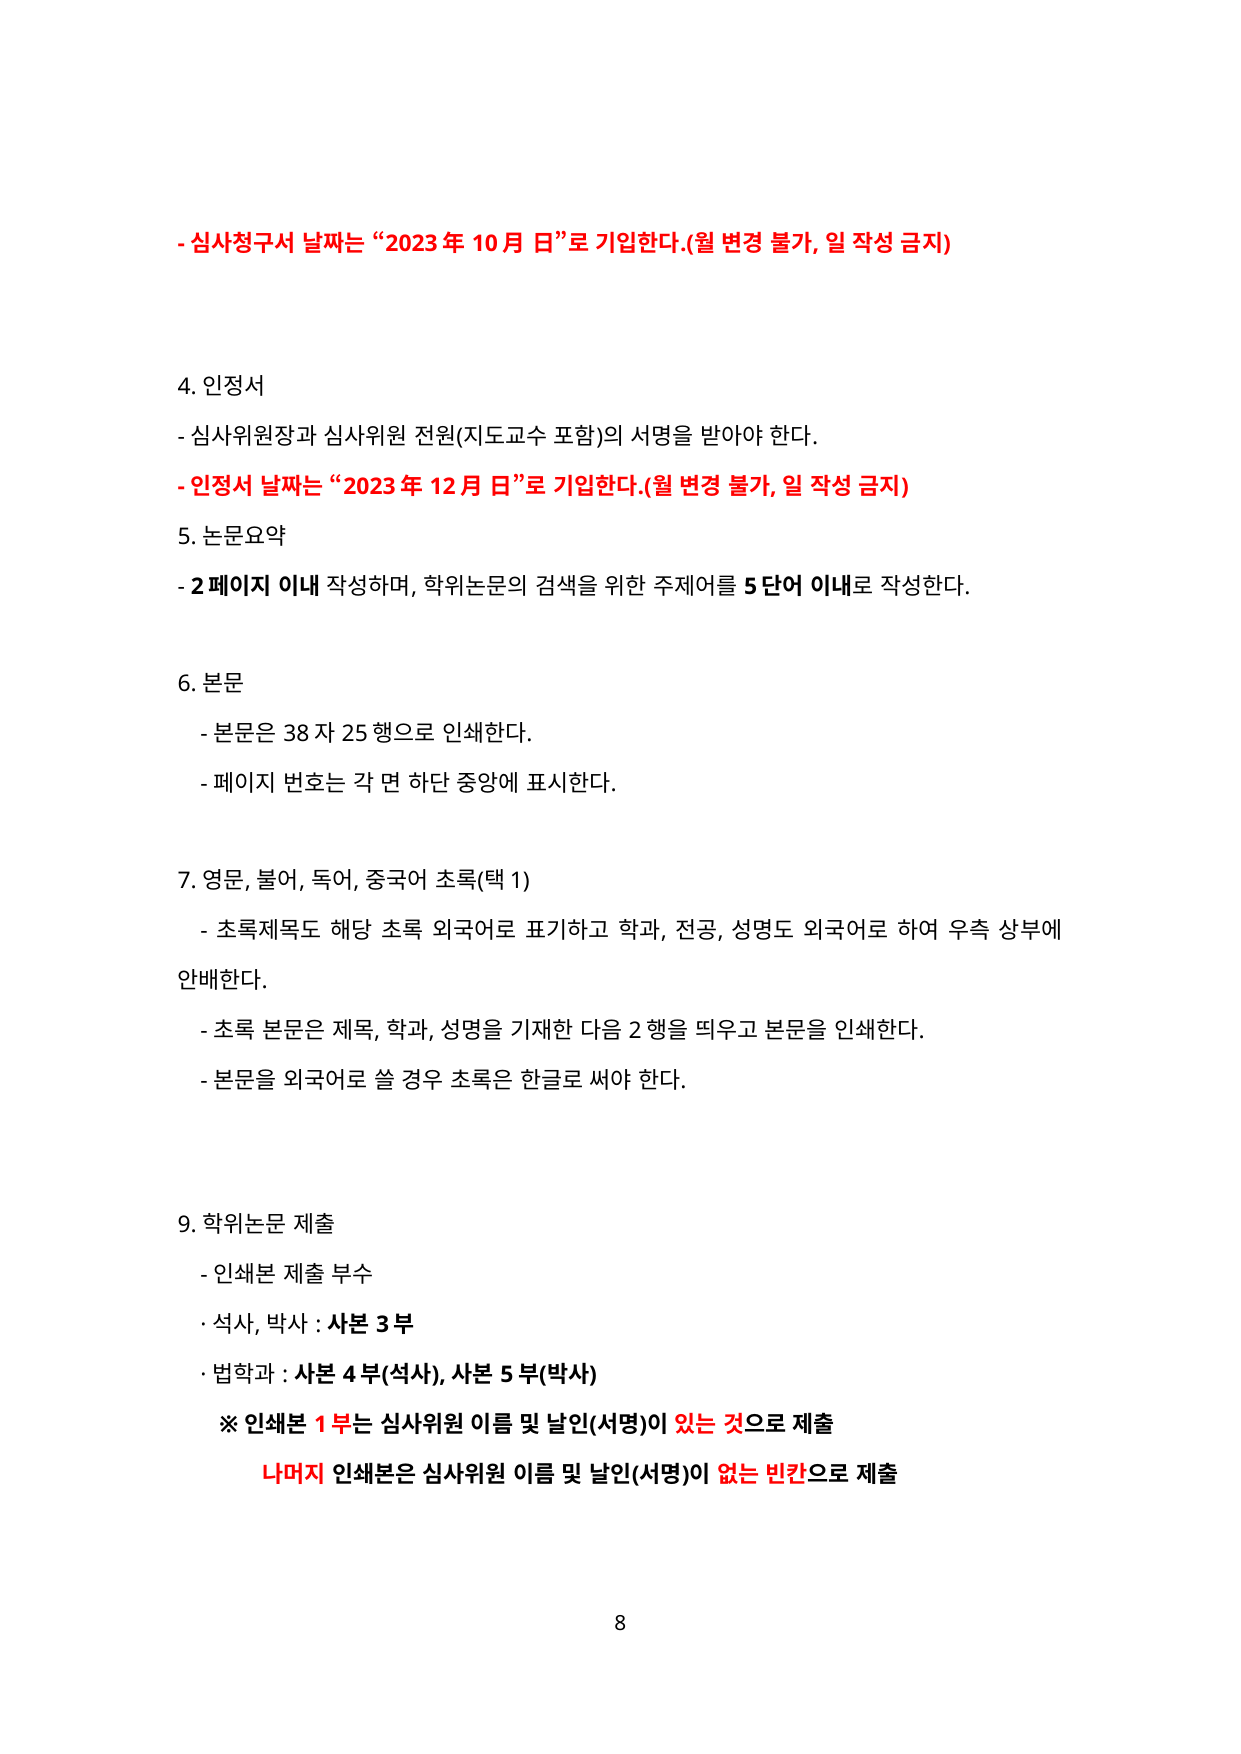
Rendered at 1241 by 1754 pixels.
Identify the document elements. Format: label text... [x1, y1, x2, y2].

text - 2페이지 이내 작성하며, 학위논문의 검색을 위한 주제어를 5단어 이내로 작성한다. [177, 568, 1063, 602]
text 6. 본문 [177, 665, 1063, 698]
text 5. 논문요약 [177, 518, 1063, 552]
text - 페이지 번호는 각 면 하단 중앙에 표시한다. [177, 765, 1063, 798]
text - 초록 본문은 제목, 학과, 성명을 기재한 다음 2행을 띄우고 본문을 인쇄한다. [177, 1012, 1063, 1045]
text - 인정서 날짜는 “2023年 12月 日”로 기입한다.(월 변경 불가, 일 작성 금지) [177, 468, 1063, 502]
text 4. 인정서 [177, 368, 1063, 402]
text - 본문을 외국어로 쓸 경우 초록은 한글로 써야 한다. [177, 1062, 1063, 1095]
text · 법학과 : 사본 4부(석사), 사본 5부(박사) [177, 1356, 1063, 1389]
text 9. 학위논문 제출 [177, 1206, 1063, 1239]
text · 석사, 박사 : 사본 3부 [177, 1306, 1063, 1339]
text - 본문은 38자 25행으로 인쇄한다. [177, 715, 1063, 748]
text - 심사청구서 날짜는 “2023年 10月 日”로 기입한다.(월 변경 불가, 일 작성 금지) [177, 224, 1063, 258]
text 나머지 인쇄본은 심사위원 이름 및 날인(서명)이 없는 빈칸으로 제출 [240, 1456, 1063, 1489]
text - 초록제목도 해당 초록 외국어로 표기하고 학과, 전공, 성명도 외국어로 하여 우측 상부에 안배한다. [177, 912, 1063, 995]
text - 인쇄본 제출 부수 [177, 1256, 1063, 1289]
text - 심사위원장과 심사위원 전원(지도교수 포함)의 서명을 받아야 한다. [177, 418, 1063, 452]
text ※ 인쇄본 1부는 심사위원 이름 및 날인(서명)이 있는 것으로 제출 [219, 1406, 1063, 1439]
text 7. 영문, 불어, 독어, 중국어 초록(택1) [177, 862, 1063, 895]
